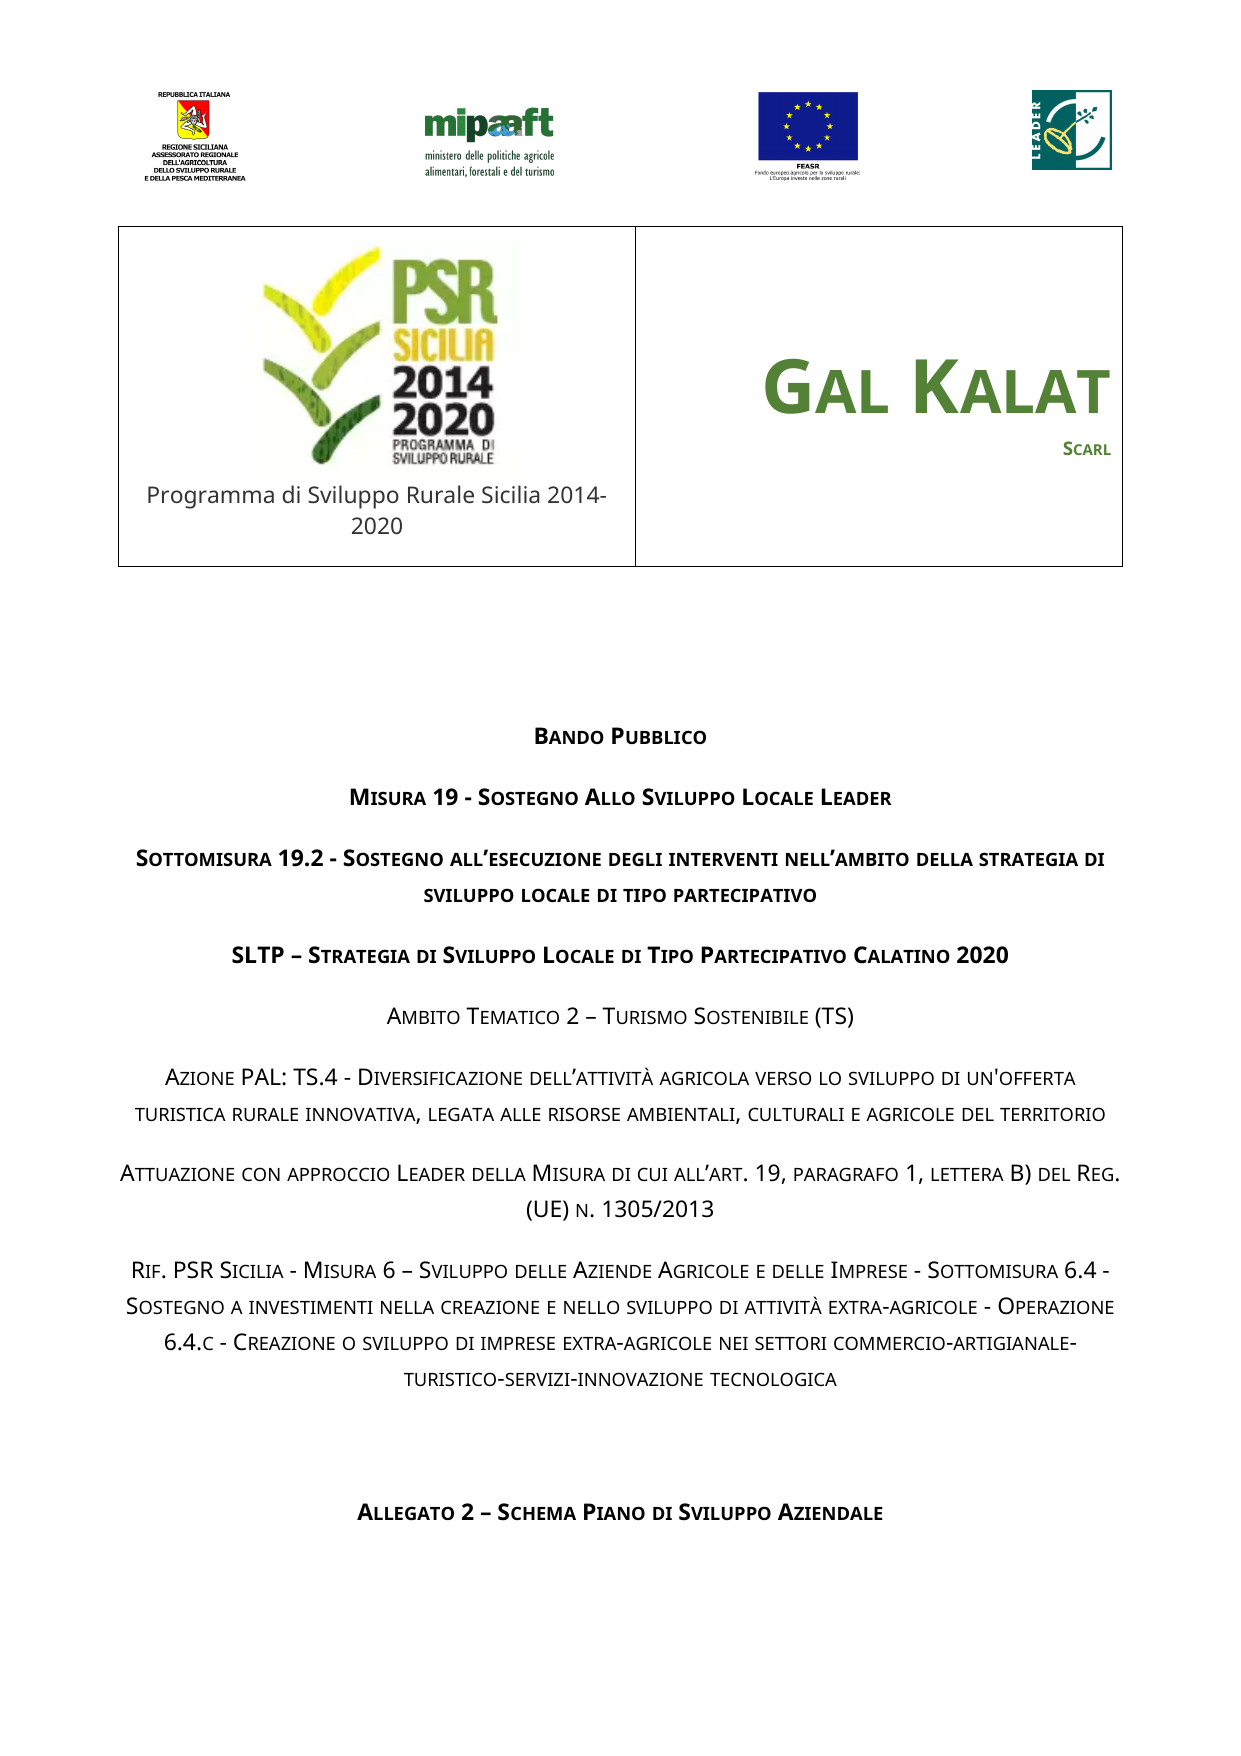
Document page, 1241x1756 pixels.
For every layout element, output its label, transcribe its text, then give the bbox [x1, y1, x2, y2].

picture [236, 239, 517, 479]
text Bando Pubblico [118, 720, 1122, 751]
text Allegato 2 – Schema Piano di Sviluppo Aziendale [118, 1496, 1122, 1527]
text Sottomisura 19.2 - Sostegno all’esecuzione degli interventi nell’ambito della strategia di sviluppo locale di tipo partecipativo [118, 842, 1122, 909]
text Misura 19 - Sostegno Allo Sviluppo Locale Leader [118, 781, 1122, 812]
text Azione PAL: TS.4 - Diversificazione dell’attività agricola verso lo sviluppo di un'offerta turistica rurale innovativa, legata alle risorse ambientali, culturali e agricole del territorio [118, 1061, 1122, 1128]
picture [129, 90, 261, 189]
text Ambito Tematico 2 – Turismo Sostenibile (TS) [118, 999, 1122, 1031]
picture [425, 90, 554, 180]
text SLTP – Strategia di Sviluppo Locale di Tipo Partecipativo Calatino 2020 [118, 939, 1122, 970]
picture [1032, 90, 1112, 170]
text Attuazione con approccio Leader della Misura di cui all’art. 19, paragrafo 1, lettera B) del Reg. (UE) n. 1305/2013 [118, 1157, 1122, 1224]
text Rif. PSR Sicilia - Misura 6 – Sviluppo delle Aziende Agricole e delle Imprese - Sottomisura 6.4 - Sostegno a investimenti nella creazione e nello sviluppo di attività extra-agricole - Operazione 6.4.c - Creazione o sviluppo di imprese extra-agricole nei settori commercio-artigianale-turistico-servizi-innovazione tecnologica [118, 1254, 1122, 1393]
